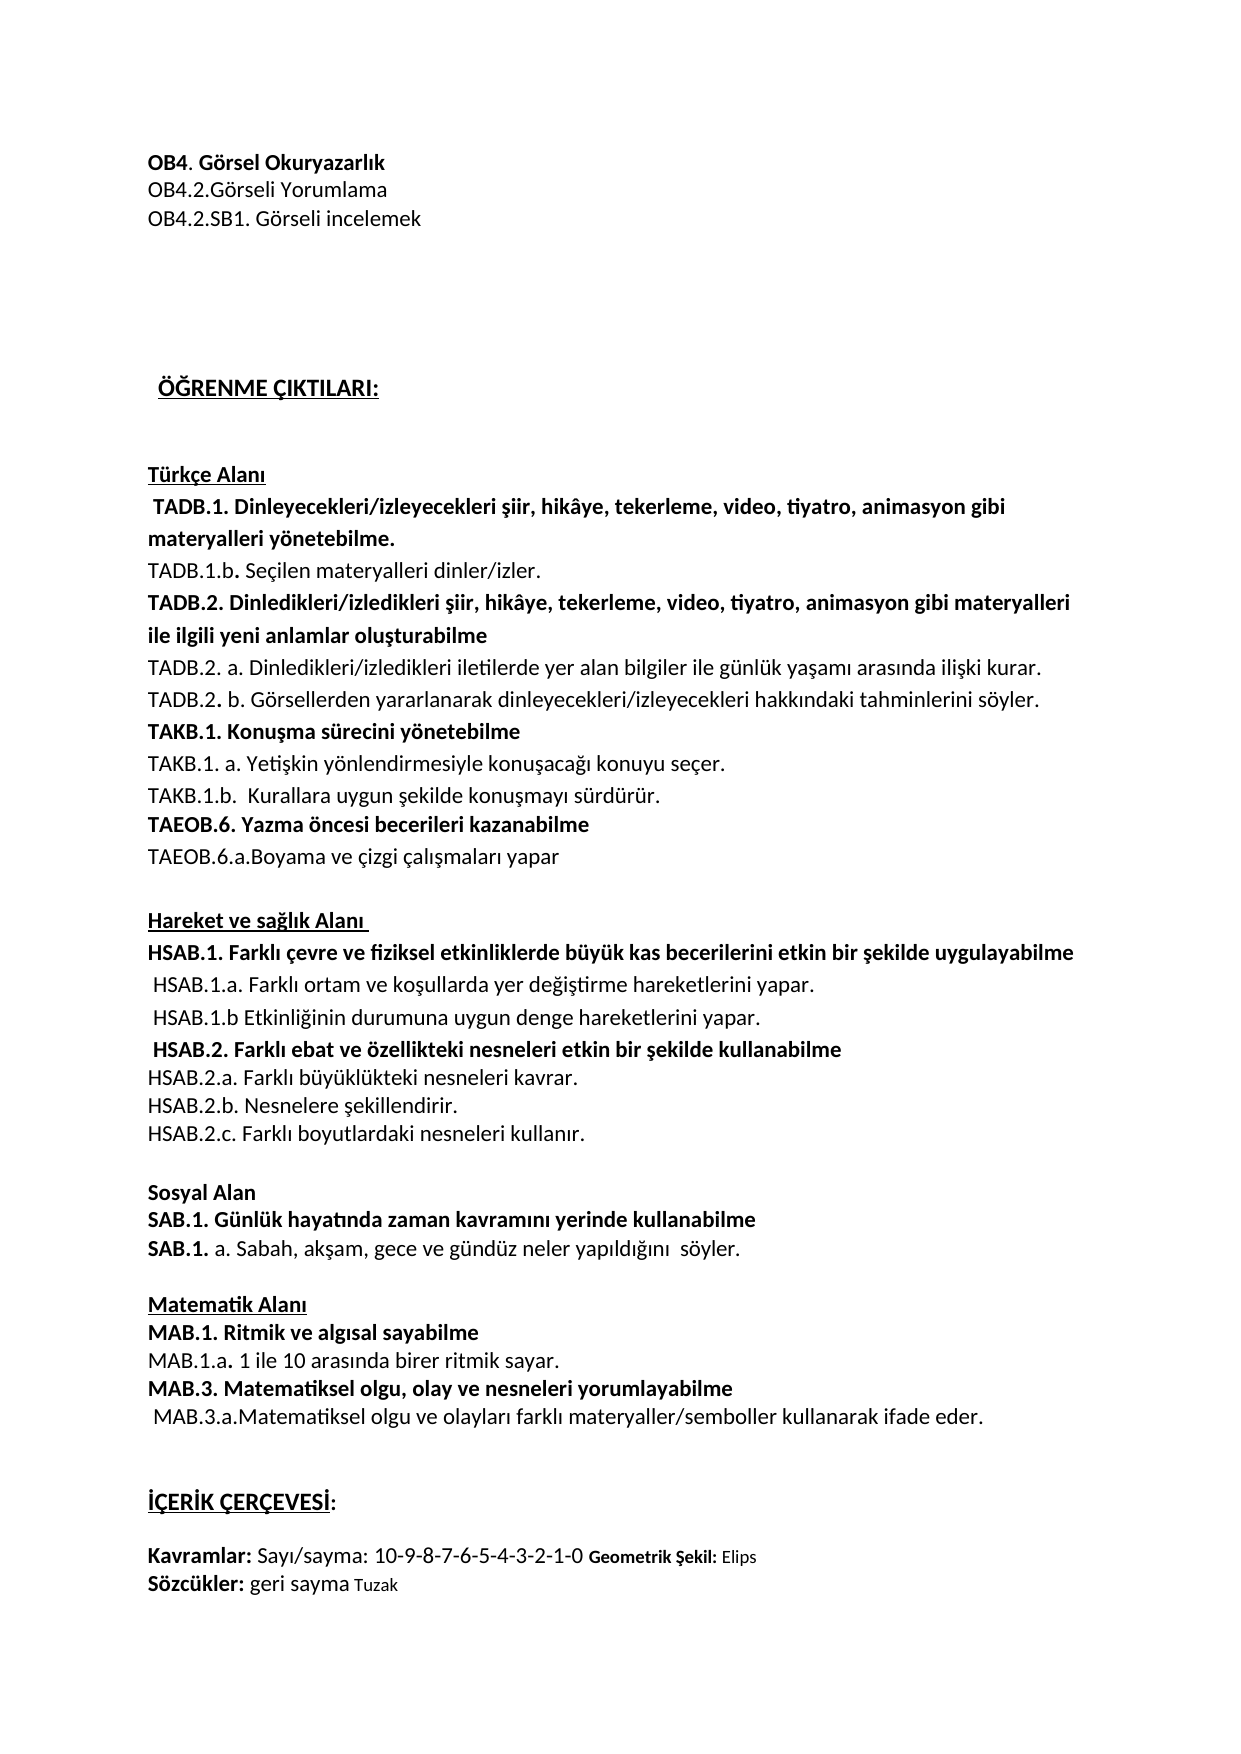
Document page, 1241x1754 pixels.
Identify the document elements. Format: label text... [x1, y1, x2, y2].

text HSAB.2. Farklı ebat ve özellikteki nesneleri etkin bir şekilde kullanabilme [148, 1035, 1093, 1063]
text TAEOB.6. Yazma öncesi becerileri kazanabilme [148, 810, 1093, 838]
text Sözcükler: geri sayma Tuzak [148, 1569, 1093, 1597]
text HSAB.1.a. Farklı ortam ve koşullarda yer değiştirme hareketlerini yapar. [148, 971, 1093, 999]
text Matematik Alanı [148, 1290, 1093, 1318]
text MAB.1. Ritmik ve algısal sayabilme [148, 1318, 1093, 1346]
text İÇERİK ÇERÇEVESİ: [148, 1486, 1093, 1516]
text SAB.1. Günlük hayatında zaman kavramını yerinde kullanabilme [148, 1206, 1093, 1234]
text Türkçe Alanı [148, 460, 1093, 488]
text TADB.1.b. Seçilen materyalleri dinler/izler. [148, 556, 1093, 584]
text OB4.2.Görseli Yorumlama [148, 176, 1093, 204]
text OB4.2.SB1. Görseli incelemek [148, 204, 1093, 232]
text HSAB.2.c. Farklı boyutlardaki nesneleri kullanır. [148, 1119, 1093, 1147]
text SAB.1. a. Sabah, akşam, gece ve gündüz neler yapıldığını söyler. [148, 1234, 1093, 1262]
text TADB.2. b. Görsellerden yararlanarak dinleyecekleri/izleyecekleri hakkındaki tahminlerini söyler. [148, 685, 1093, 713]
text TAKB.1.b. Kurallara uygun şekilde konuşmayı sürdürür. [148, 782, 1093, 810]
text Hareket ve sağlık Alanı [148, 906, 1093, 934]
text TADB.2. a. Dinledikleri/izledikleri iletilerde yer alan bilgiler ile günlük yaşamı arasında ilişki kurar. [148, 653, 1093, 681]
text TAKB.1. Konuşma sürecini yönetebilme [148, 717, 1093, 745]
text ÖĞRENME ÇIKTILARI: [148, 372, 1093, 402]
text TADB.2. Dinledikleri/izledikleri şiir, hikâye, tekerleme, video, tiyatro, animasyon gibi materyalleri ile ilgili yeni anlamlar oluşturabilme [148, 588, 1093, 649]
text MAB.3. Matematiksel olgu, olay ve nesneleri yorumlayabilme [148, 1374, 1093, 1402]
text Sosyal Alan [148, 1178, 1093, 1206]
text TAEOB.6.a.Boyama ve çizgi çalışmaları yapar [148, 842, 1093, 870]
text Kavramlar: Sayı/sayma: 10-9-8-7-6-5-4-3-2-1-0 Geometrik Şekil: Elips [148, 1541, 1093, 1569]
text HSAB.2.a. Farklı büyüklükteki nesneleri kavrar. [148, 1063, 1093, 1091]
text MAB.3.a.Matematiksel olgu ve olayları farklı materyaller/semboller kullanarak ifade eder. [148, 1402, 1093, 1430]
text HSAB.1. Farklı çevre ve fiziksel etkinliklerde büyük kas becerilerini etkin bir şekilde uygulayabilme [148, 938, 1093, 966]
text TADB.1. Dinleyecekleri/izleyecekleri şiir, hikâye, tekerleme, video, tiyatro, animasyon gibi materyalleri yönetebilme. [148, 492, 1093, 552]
text HSAB.2.b. Nesnelere şekillendirir. [148, 1091, 1093, 1119]
text MAB.1.a. 1 ile 10 arasında birer ritmik sayar. [148, 1346, 1093, 1374]
text OB4. Görsel Okuryazarlık [148, 148, 1093, 176]
text HSAB.1.b Etkinliğinin durumuna uygun denge hareketlerini yapar. [148, 1003, 1093, 1031]
text TAKB.1. a. Yetişkin yönlendirmesiyle konuşacağı konuyu seçer. [148, 749, 1093, 777]
